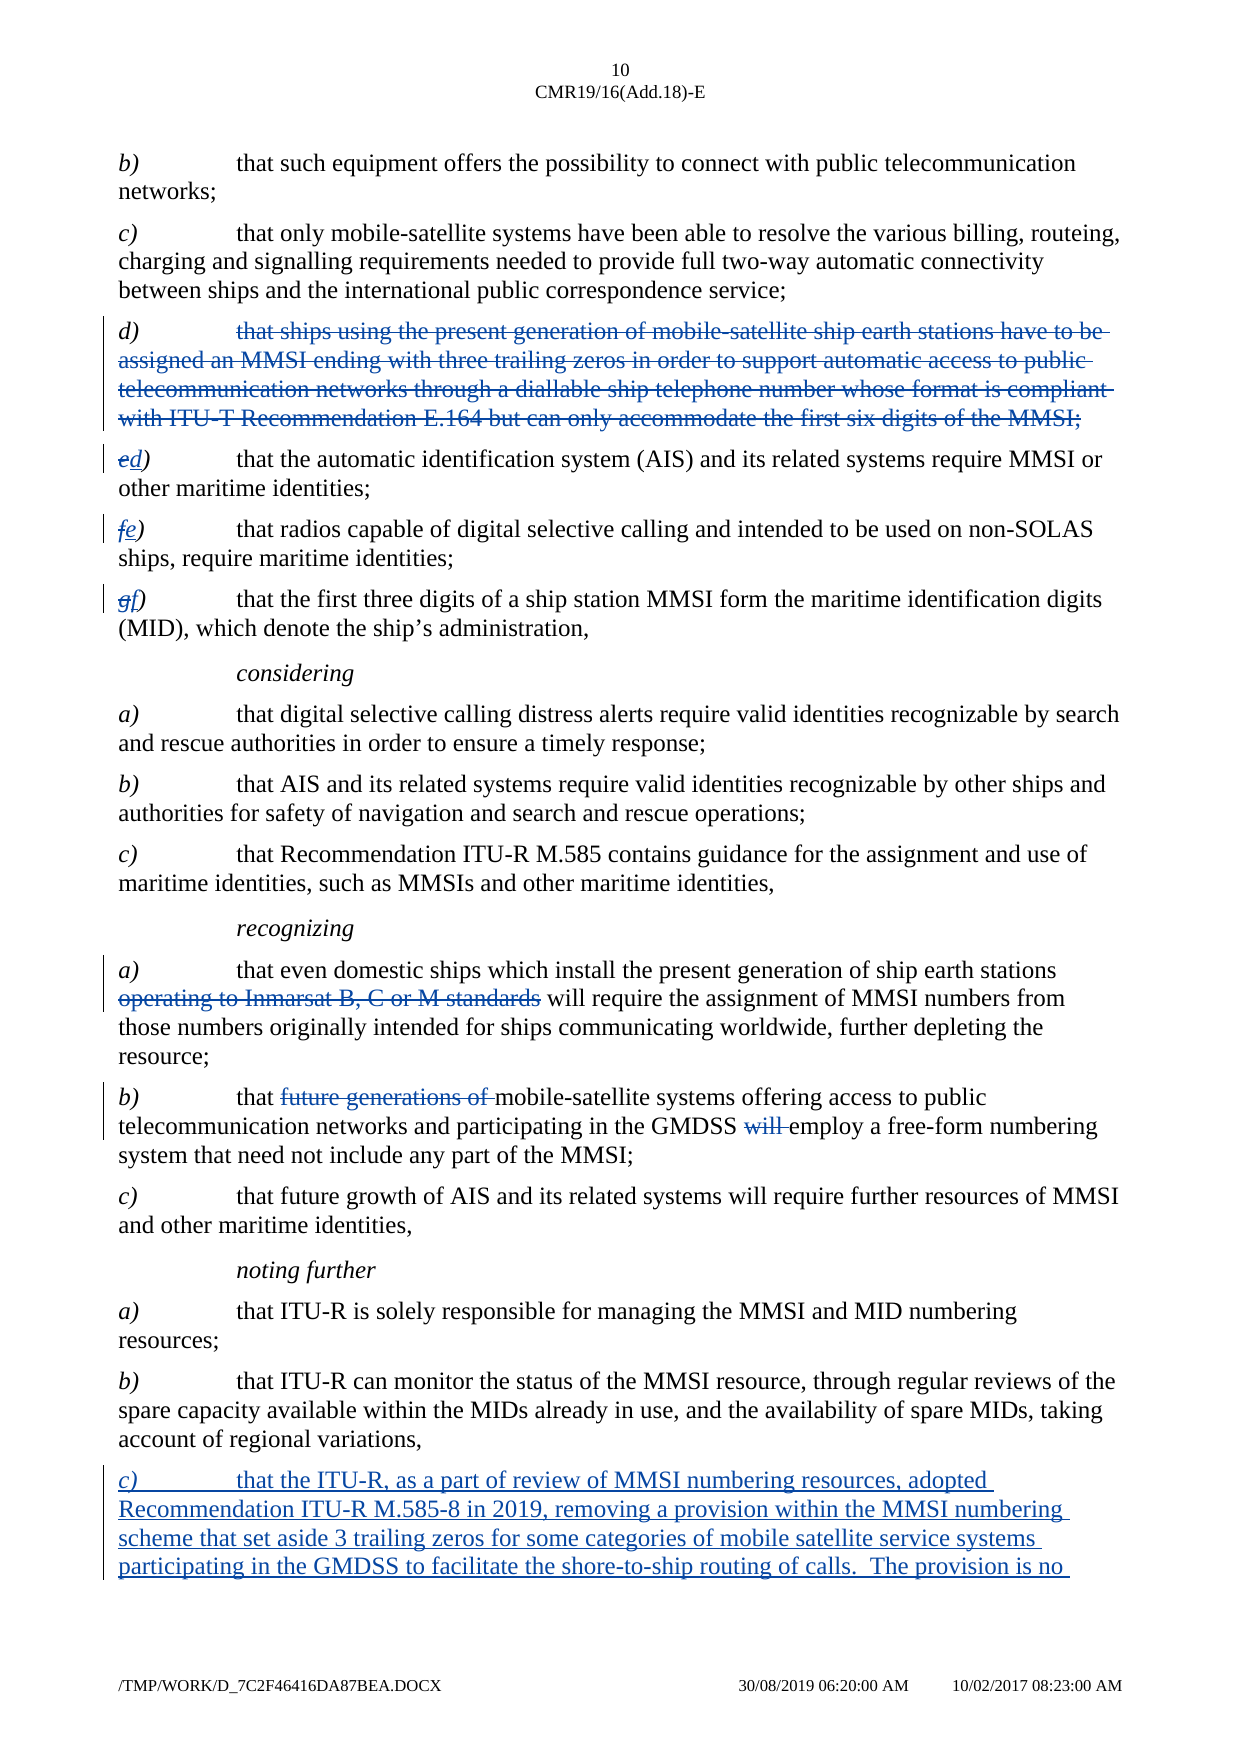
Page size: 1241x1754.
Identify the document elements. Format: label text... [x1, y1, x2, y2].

text recognizing [236, 913, 1122, 942]
text b) that such equipment offers the possibility to connect with public telecommunication networks; [118, 148, 1122, 205]
text noting further [236, 1255, 1122, 1284]
text b) that ITU-R can monitor the status of the MMSI resource, through regular reviews of the spare capacity available within the MIDs already in use, and the availability of spare MIDs, taking account of regional variations, [118, 1366, 1122, 1453]
text ) that the first three digits of a ship station MMSI form the maritime identification digits (MID), which denote the ship’s administration, [118, 584, 1122, 641]
text a) that even domestic ships which install the present generation of ship earth stations will require the assignment of MMSI numbers from those numbers originally intended for ships communicating worldwide, further depleting the resource; [118, 955, 1122, 1070]
text considering [236, 658, 1122, 687]
text c) that future growth of AIS and its related systems will require further resources of MMSI and other maritime identities, [118, 1181, 1122, 1238]
text b) that AIS and its related systems require valid identities recognizable by other ships and authorities for safety of navigation and search and rescue operations; [118, 769, 1122, 827]
text ) that the automatic identification system (AIS) and its related systems require MMSI or other maritime identities; [118, 444, 1122, 501]
text c) that Recommendation ITU-R M.585 contains guidance for the assignment and use of maritime identities, such as MMSIs and other maritime identities, [118, 839, 1122, 897]
text c) that only mobile-satellite systems have been able to resolve the various billing, routeing, charging and signalling requirements needed to provide full two-way automatic connectivity between ships and the international public correspondence service; [118, 218, 1122, 304]
text a) that ITU-R is solely responsible for managing the MMSI and MID numbering resources; [118, 1296, 1122, 1354]
text ) that radios capable of digital selective calling and intended to be used on non-SOLAS ships, require maritime identities; [118, 514, 1122, 571]
text d) [118, 316, 1122, 431]
text b) that mobile-satellite systems offering access to public telecommunication networks and participating in the GMDSS employ a free-form numbering system that need not include any part of the MMSI; [118, 1082, 1122, 1168]
text a) that digital selective calling distress alerts require valid identities recognizable by search and rescue authorities in order to ensure a timely response; [118, 699, 1122, 757]
